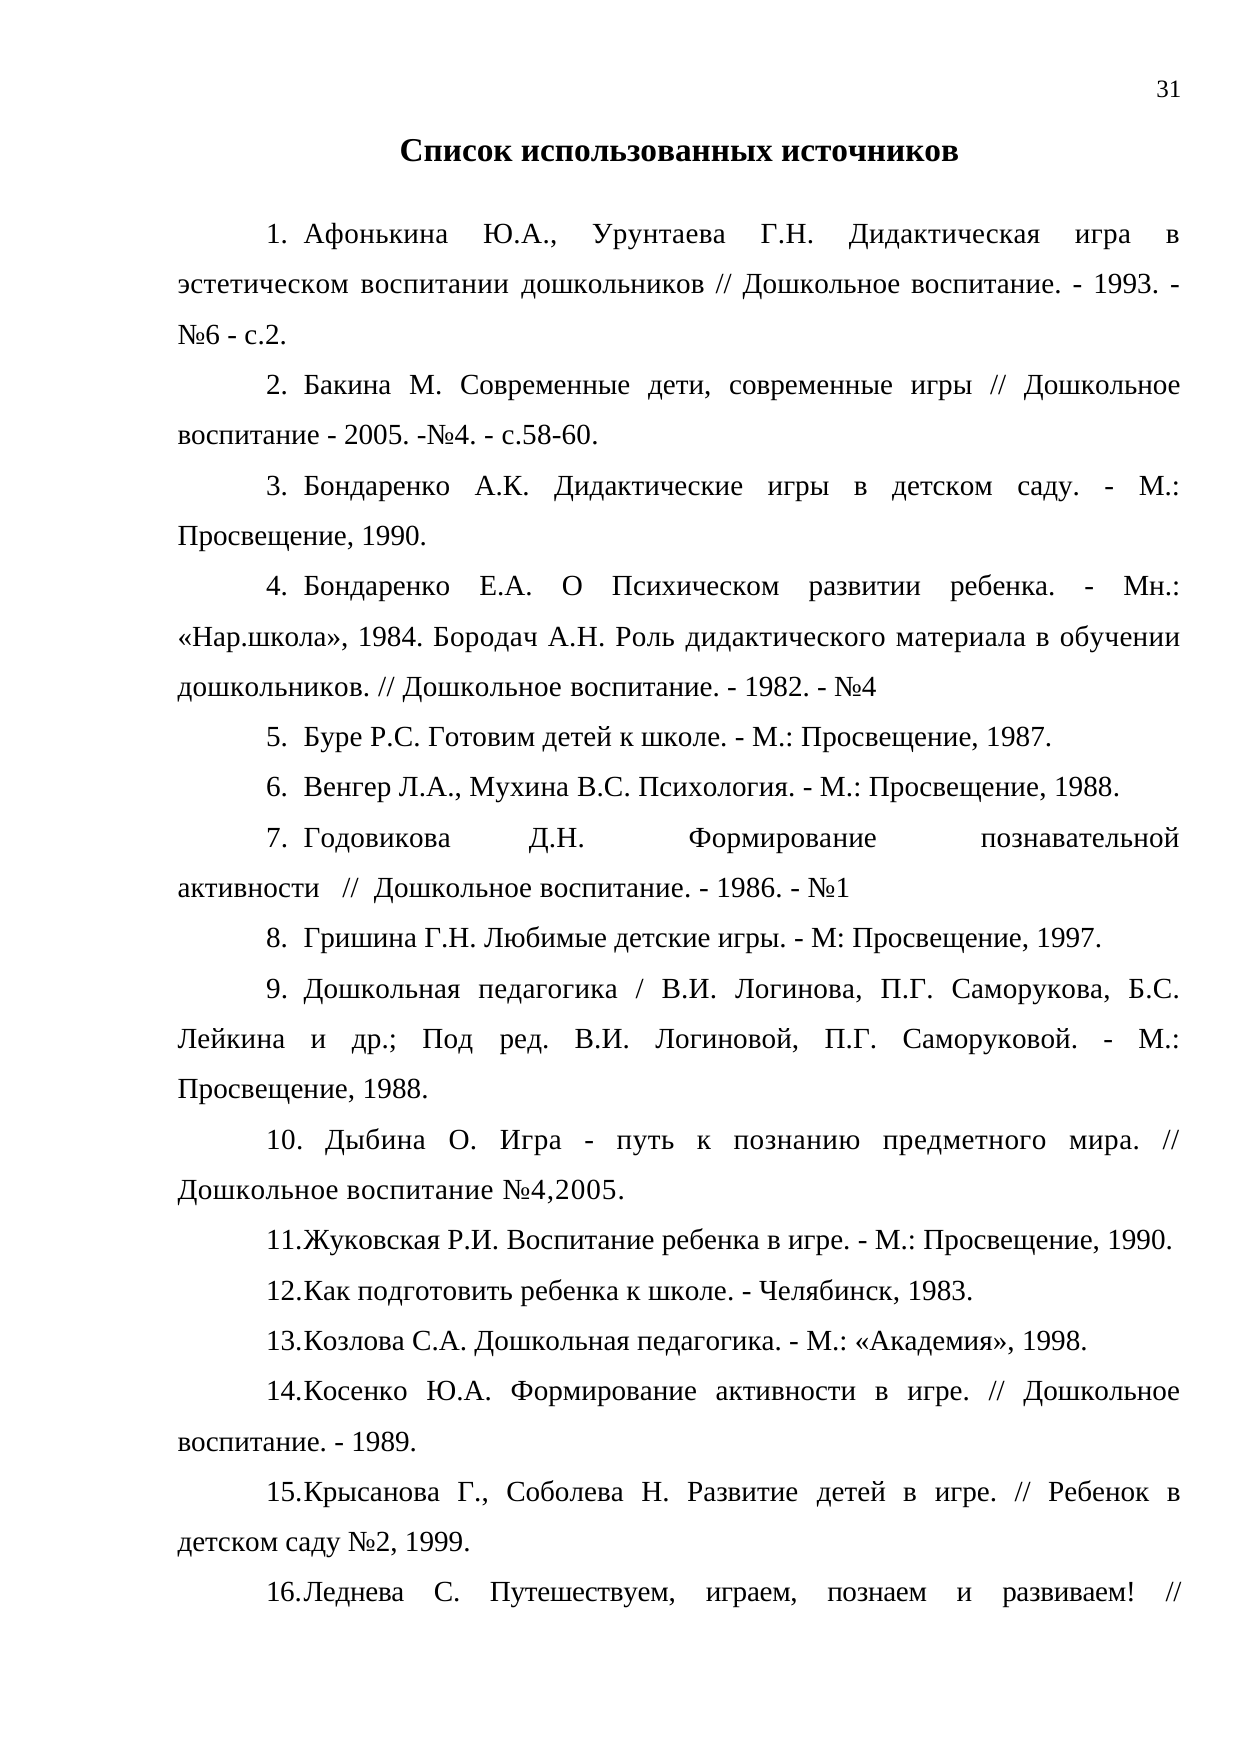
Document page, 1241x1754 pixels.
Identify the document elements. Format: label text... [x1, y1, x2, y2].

list Гришина Г.Н. Любимые детские игры. - М: Просвещение, 1997. [177, 921, 1181, 954]
list Бондаренко Е.А. О Психическом развитии ребенка. - Мн.: «Нар.школа», 1984. Бородач А.Н. Роль дидактического материала в обучении дошкольников. // Дошкольное воспитание. - 1982. - №4 [177, 568, 1181, 702]
list Буре Р.С. Готовим детей к школе. - М.: Просвещение, 1987. [177, 719, 1181, 753]
list Венгер Л.А., Мухина B.C. Психология. - М.: Просвещение, 1988. [177, 769, 1181, 803]
list Дошкольная педагогика / В.И. Логинова, П.Г. Саморукова, Б.С. Лейкина и др.; Под ред. В.И. Логиновой, П.Г. Саморуковой. - М.: Просвещение, 1988. [177, 971, 1181, 1105]
list Козлова С.А. Дошкольная педагогика. - М.: «Академия», 1998. [177, 1323, 1181, 1357]
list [177, 1574, 1181, 1608]
list Жуковская Р.И. Воспитание ребенка в игре. - М.: Просвещение, 1990. [177, 1222, 1181, 1256]
list Бакина М. Современные дети, современные игры // Дошкольное воспитание - 2005. -№4. - с.58-60. [177, 367, 1181, 451]
list Крысанова Г., Соболева Н. Развитие детей в игре. // Ребенок в детском саду №2, 1999. [177, 1474, 1181, 1558]
list Афонькина Ю.А., Урунтаева Г.Н. Дидактическая игра в эстетическом воспитании дошкольников // Дошкольное воспитание. - 1993. - №6 - с.2. [177, 216, 1181, 350]
list Дыбина О. Игра - путь к познанию предметного мира. // Дошкольное воспитание №4,2005. [177, 1122, 1181, 1206]
list Годовикова Д.Н. Формирование познавательной активности // Дошкольное воспитание. - 1986. - №1 [177, 820, 1181, 904]
list Косенко Ю.А. Формирование активности в игре. // Дошкольное воспитание. - 1989. [177, 1373, 1181, 1457]
list Бондаренко А.К. Дидактические игры в детском саду. - М.: Просвещение, 1990. [177, 468, 1181, 552]
list Как подготовить ребенка к школе. - Челябинск, 1983. [177, 1273, 1181, 1306]
text Список использованных источников [177, 131, 1181, 169]
